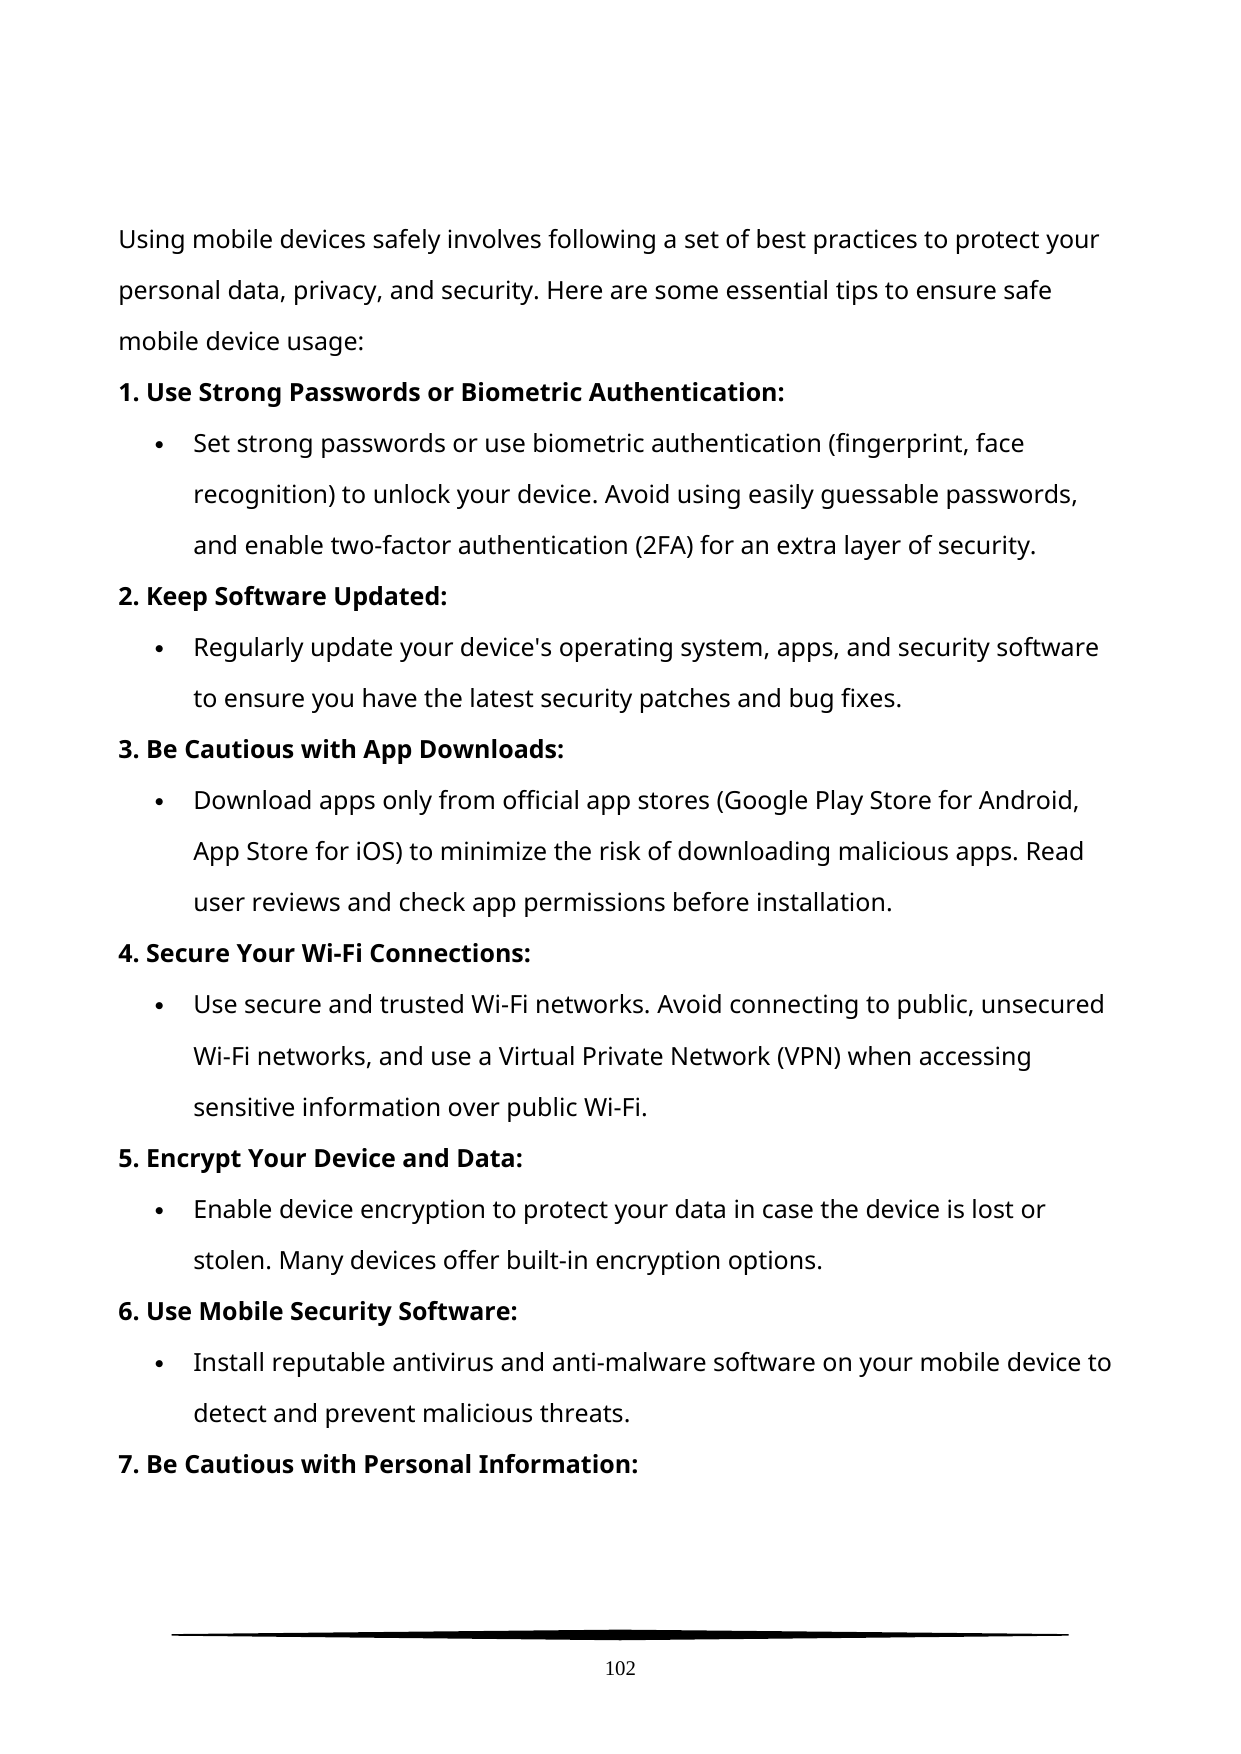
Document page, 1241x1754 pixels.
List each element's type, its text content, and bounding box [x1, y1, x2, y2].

list Install reputable antivirus and anti-malware software on your mobile device to detect and prevent malicious threats. [156, 1344, 1122, 1429]
text 3. Be Cautious with App Downloads: [118, 732, 1122, 766]
text 5. Encrypt Your Device and Data: [118, 1140, 1122, 1174]
text 4. Secure Your Wi-Fi Connections: [118, 936, 1122, 970]
list Use secure and trusted Wi-Fi networks. Avoid connecting to public, unsecured Wi-Fi networks, and use a Virtual Private Network (VPN) when accessing sensitive information over public Wi-Fi. [156, 987, 1122, 1123]
list Enable device encryption to protect your data in case the device is lost or stolen. Many devices offer built-in encryption options. [156, 1191, 1122, 1276]
list Set strong passwords or use biometric authentication (fingerprint, face recognition) to unlock your device. Avoid using easily guessable passwords, and enable two-factor authentication (2FA) for an extra layer of security. [156, 426, 1122, 562]
list Download apps only from official app stores (Google Play Store for Android, App Store for iOS) to minimize the risk of downloading malicious apps. Read user reviews and check app permissions before installation. [156, 783, 1122, 919]
text 1. Use Strong Passwords or Biometric Authentication: [118, 375, 1122, 409]
text 7. Be Cautious with Personal Information: [118, 1447, 1122, 1481]
text 6. Use Mobile Security Software: [118, 1293, 1122, 1327]
text 2. Keep Software Updated: [118, 579, 1122, 613]
text Using mobile devices safely involves following a set of best practices to protect your personal data, privacy, and security. Here are some essential tips to ensure safe mobile device usage: [118, 222, 1122, 358]
list Regularly update your device's operating system, apps, and security software to ensure you have the latest security patches and bug fixes. [156, 630, 1122, 715]
